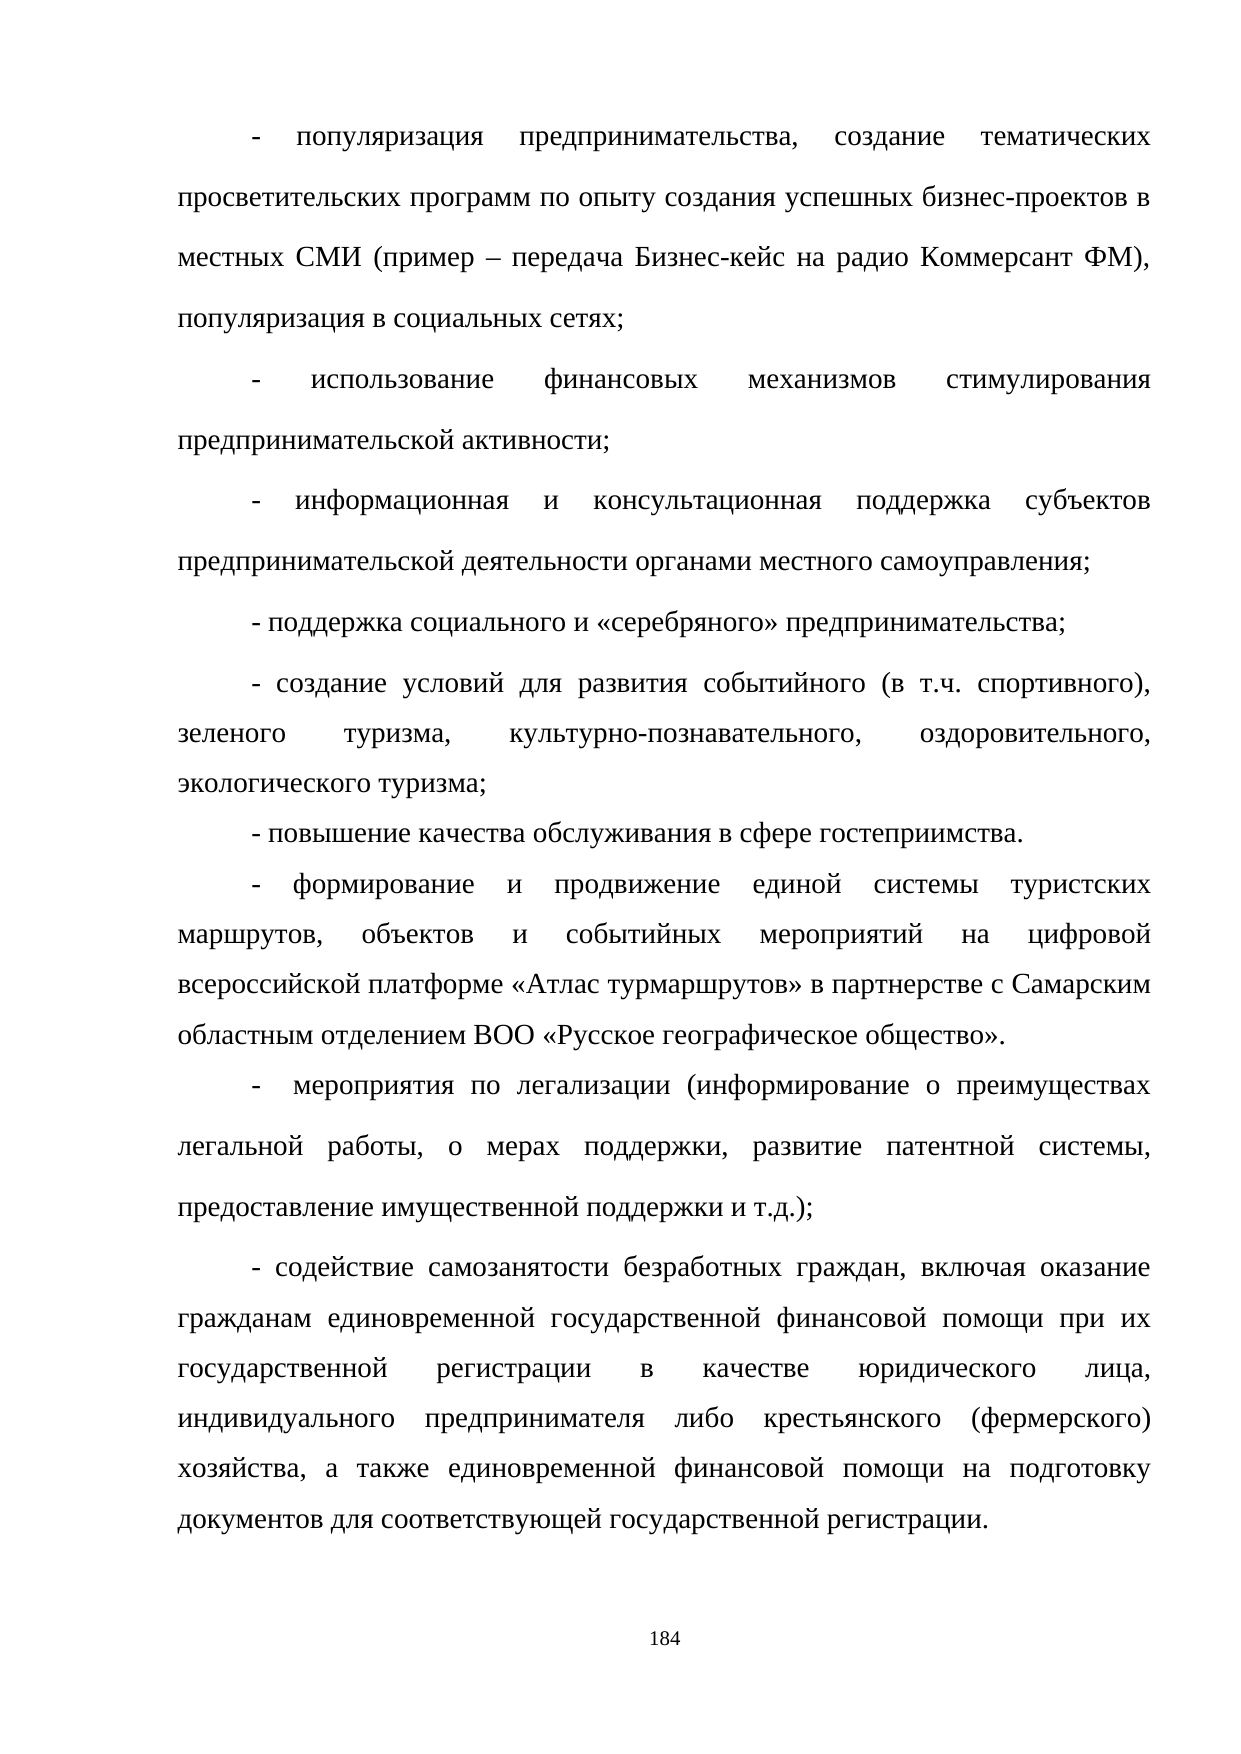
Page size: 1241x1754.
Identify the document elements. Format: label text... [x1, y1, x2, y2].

text - создание условий для развития событийного (в т.ч. спортивного), зеленого туризма, культурно-познавательного, оздоровительного, экологического туризма; [177, 665, 1152, 799]
text - информационная и консультационная поддержка субъектов предпринимательской деятельности органами местного самоуправления; [177, 482, 1152, 584]
text - формирование и продвижение единой системы туристских маршрутов, объектов и событийных мероприятий на цифровой всероссийской платформе «Атлас турмаршрутов» в партнерстве с Самарским областным отделением ВОО «Русское географическое общество». [177, 866, 1152, 1050]
text - использование финансовых механизмов стимулирования предпринимательской активности; [177, 361, 1152, 462]
text - популяризация предпринимательства, создание тематических просветительских программ по опыту создания успешных бизнес-проектов в местных СМИ (пример – передача Бизнес-кейс на радио Коммерсант ФМ), популяризация в социальных сетях; [177, 118, 1152, 341]
text - мероприятия по легализации (информирование о преимуществах легальной работы, о мерах поддержки, развитие патентной системы, предоставление имущественной поддержки и т.д.); [177, 1067, 1152, 1229]
text - содействие самозанятости безработных граждан, включая оказание гражданам единовременной государственной финансовой помощи при их государственной регистрации в качестве юридического лица, индивидуального предпринимателя либо крестьянского (фермерского) хозяйства, а также единовременной финансовой помощи на подготовку документов для соответствующей государственной регистрации. [177, 1249, 1152, 1534]
text - поддержка социального и «серебряного» предпринимательства; [177, 604, 1152, 644]
text - повышение качества обслуживания в сфере гостеприимства. [177, 816, 1152, 849]
